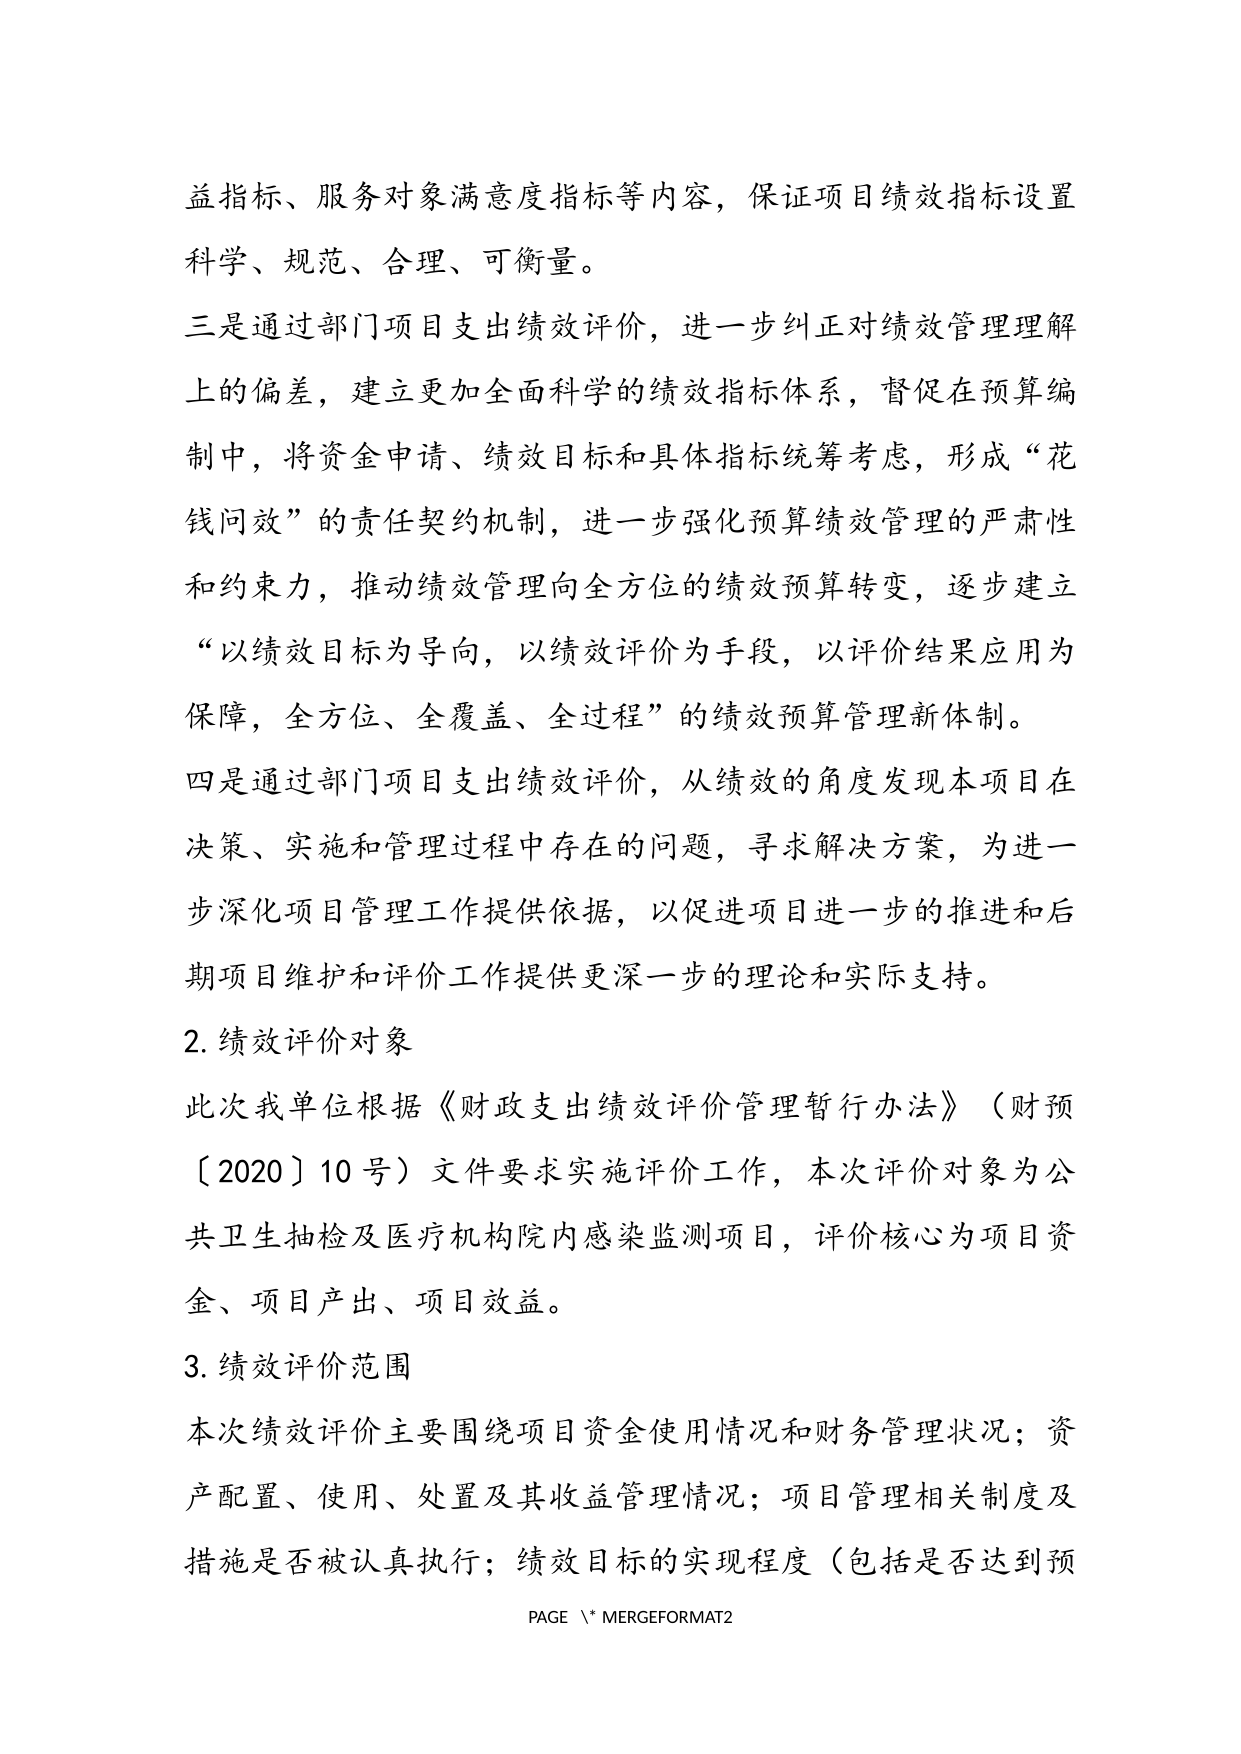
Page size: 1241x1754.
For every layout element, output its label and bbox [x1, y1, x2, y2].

text [183, 162, 1078, 1592]
